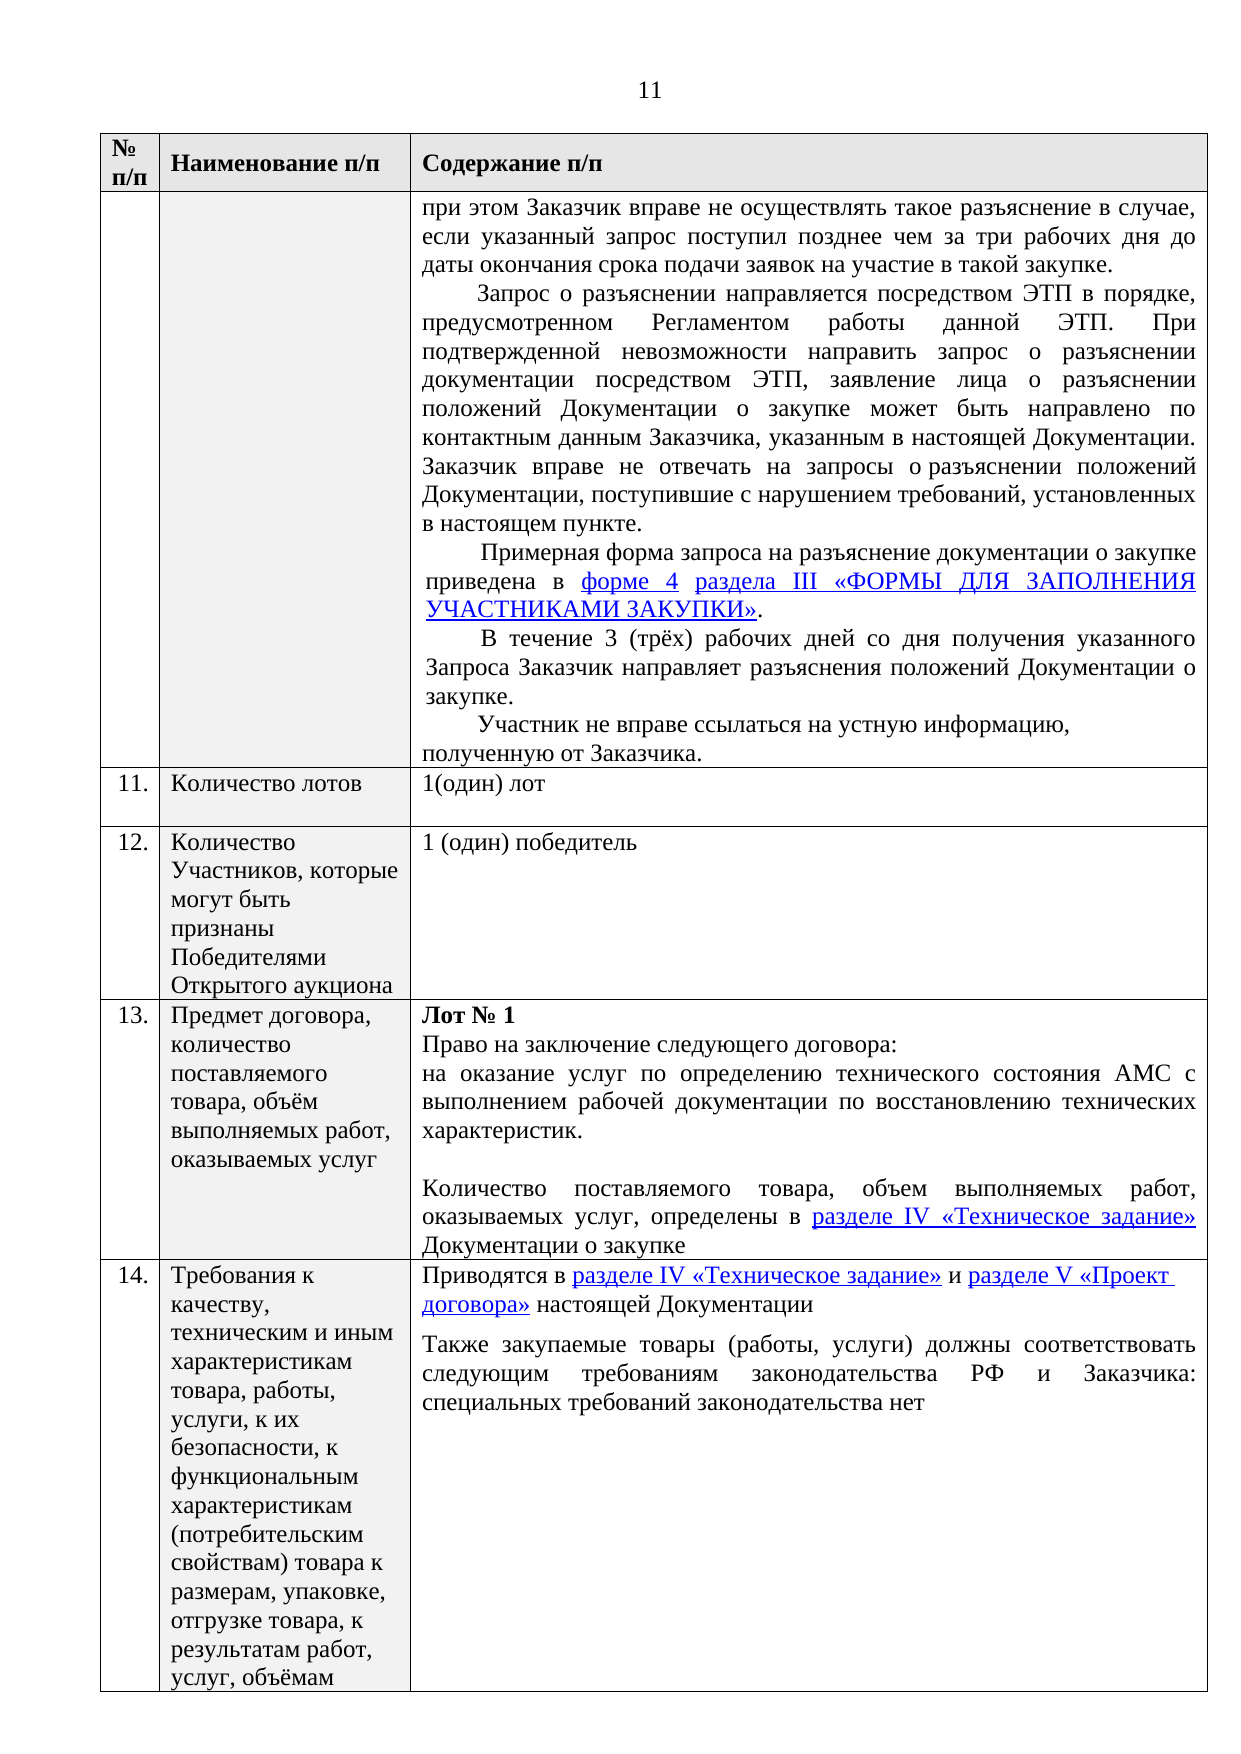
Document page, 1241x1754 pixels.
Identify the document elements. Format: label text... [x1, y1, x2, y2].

table_cell [101, 1260, 159, 1691]
table_cell 1(один) лот [411, 768, 1207, 826]
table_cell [160, 192, 410, 767]
table_cell [101, 768, 159, 826]
table_cell [101, 1000, 159, 1259]
table_cell [101, 192, 159, 767]
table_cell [411, 192, 1207, 767]
table_cell Количество лотов [160, 768, 410, 826]
table_cell Лот № 1 Право на заключение следующего договора: на оказание услуг по определению технического состояния АМС с выполнением рабочей документации по восстановлению технических характеристик. Количество поставляемого товара, объем выполняемых работ, оказываемых услуг, определены в разделе IV «Техническое задание» Документации о закупке [411, 1000, 1207, 1259]
table_header Наименование п/п [160, 134, 410, 191]
table_header Содержание п/п [411, 134, 1207, 191]
table_cell Предмет договора, количество поставляемого товара, объём выполняемых работ, оказываемых услуг [160, 1000, 410, 1259]
table_cell Количество Участников, которые могут быть признаны Победителями Открытого аукциона [160, 827, 410, 999]
table_cell 1 (один) победитель [411, 827, 1207, 999]
table_header № п/п [101, 134, 159, 191]
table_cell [160, 1260, 410, 1691]
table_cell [411, 1260, 1207, 1691]
table_cell [101, 827, 159, 999]
